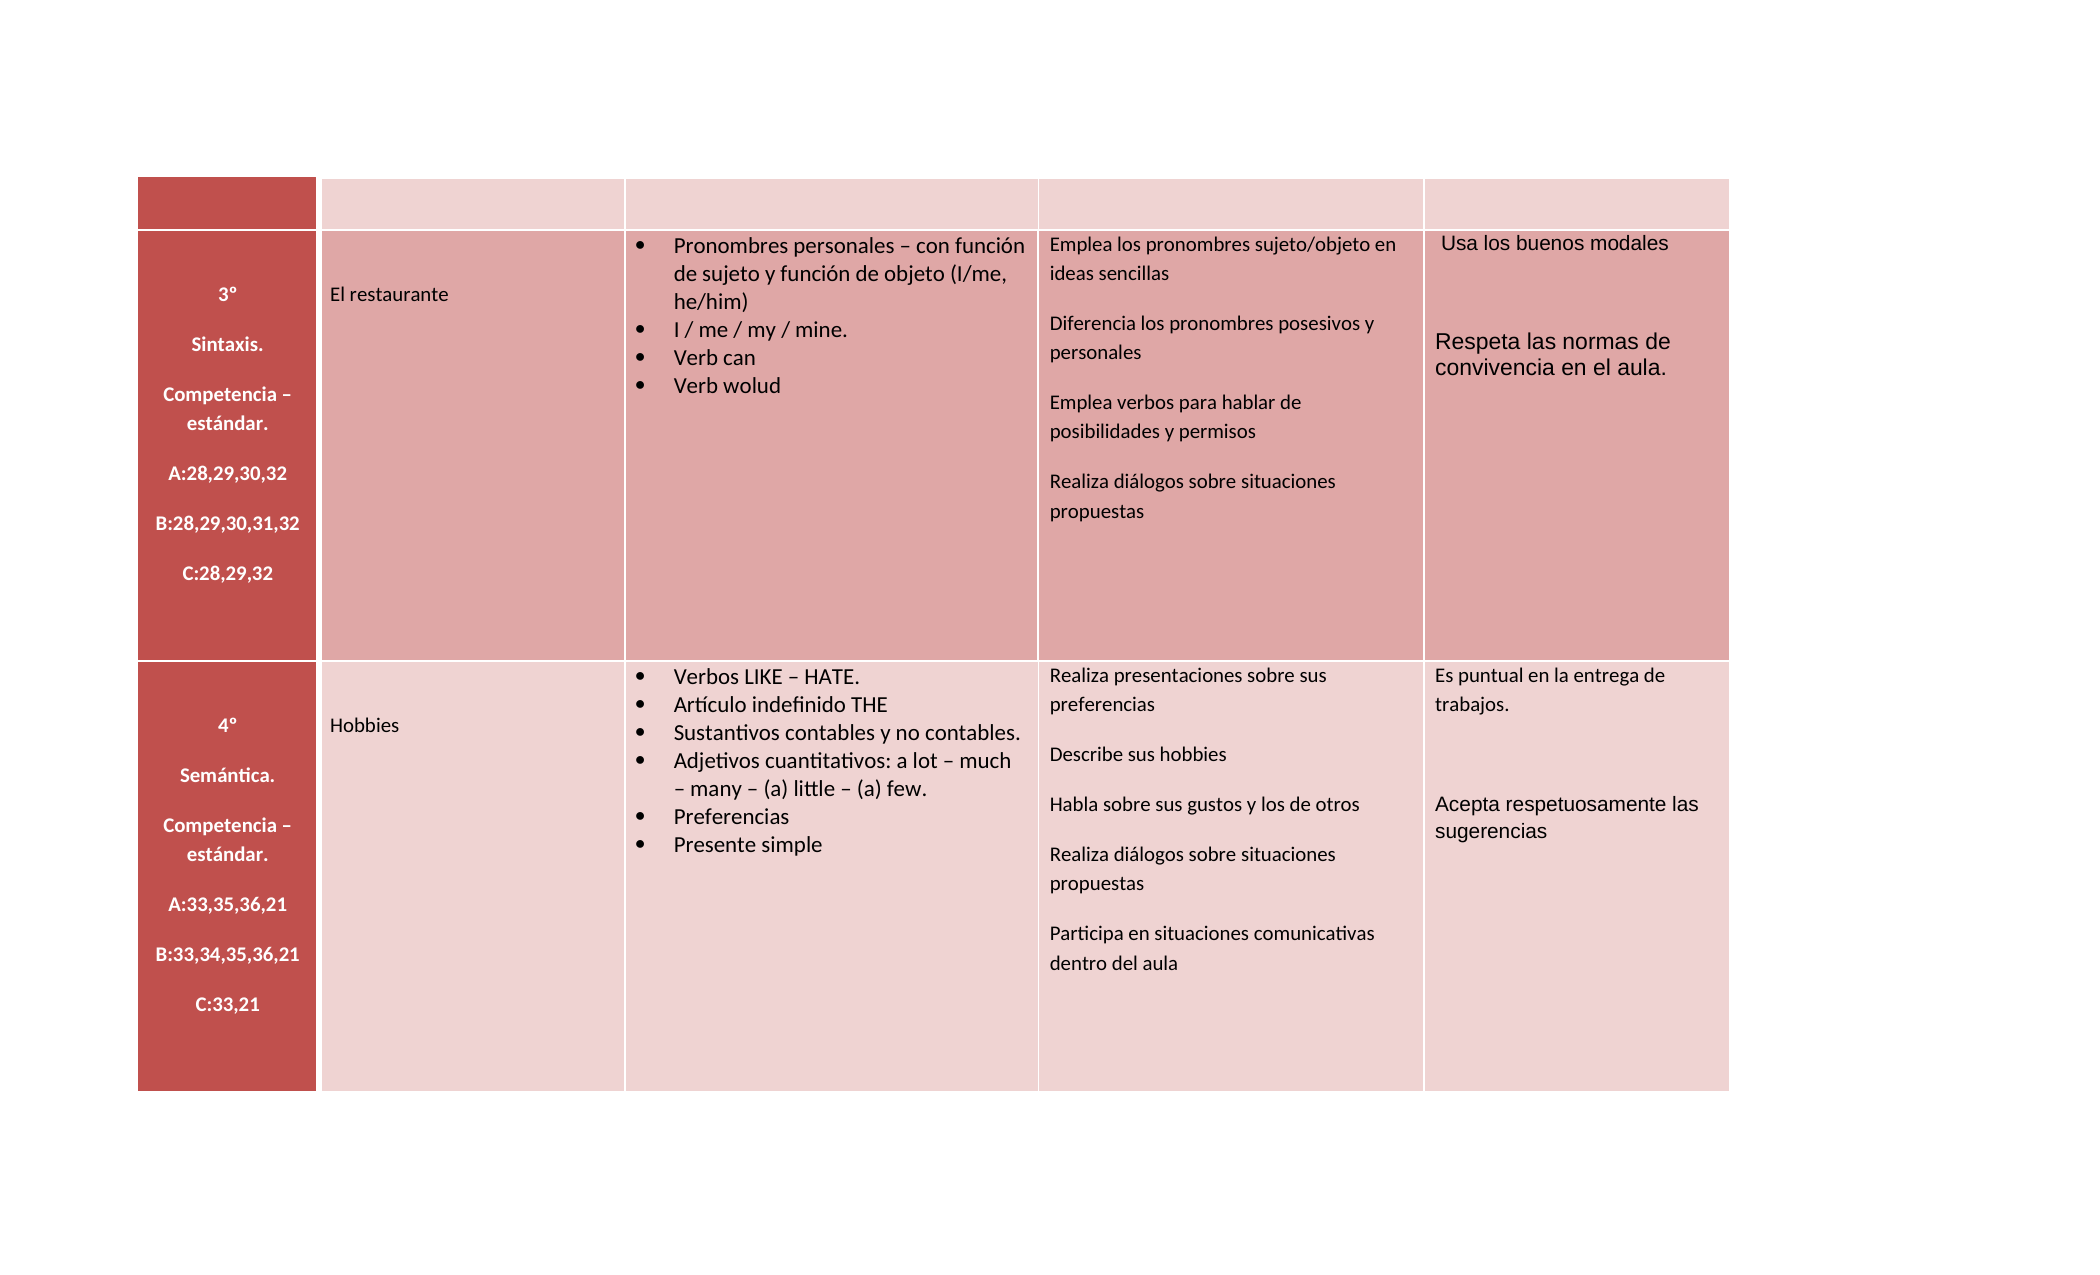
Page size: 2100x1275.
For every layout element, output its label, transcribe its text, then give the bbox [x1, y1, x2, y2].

table_cell 3º Sintaxis. Competencia – estándar. A:28,29,30,32 B:28,29,30,31,32 C:28,29,32 [138, 231, 316, 660]
table_cell Pronombres personales – con función de sujeto y función de objeto (I/me, he/him) I / me / my / mine. Verb can Verb wolud [626, 231, 1037, 660]
table_cell Emplea los pronombres sujeto/objeto en ideas sencillas Diferencia los pronombres posesivos y personales Emplea verbos para hablar de posibilidades y permisos Realiza diálogos sobre situaciones propuestas [1039, 231, 1423, 660]
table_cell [626, 179, 1038, 229]
table_cell Es puntual en la entrega de trabajos. Acepta respetuosamente las sugerencias [1425, 662, 1729, 1091]
table_cell Prendas de vestir [322, 179, 624, 229]
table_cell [138, 177, 316, 229]
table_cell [1039, 179, 1423, 229]
table_cell 4º Semántica. Competencia – estándar. A:33,35,36,21 B:33,34,35,36,21 C:33,21 [138, 662, 316, 1091]
table_cell Hobbies [322, 662, 624, 1091]
table_cell El restaurante [322, 231, 624, 660]
table_cell Realiza presentaciones sobre sus preferencias Describe sus hobbies Habla sobre sus gustos y los de otros Realiza diálogos sobre situaciones propuestas Participa en situaciones comunicativas dentro del aula [1039, 662, 1423, 1091]
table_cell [1425, 179, 1729, 229]
table_cell Verbos LIKE – HATE. Artículo indefinido THE Sustantivos contables y no contables. Adjetivos cuantitativos: a lot – much – many – (a) little – (a) few. Preferencias Presente simple [626, 662, 1038, 1091]
table_cell Usa los buenos modales Respeta las normas de convivencia en el aula. [1425, 231, 1729, 660]
